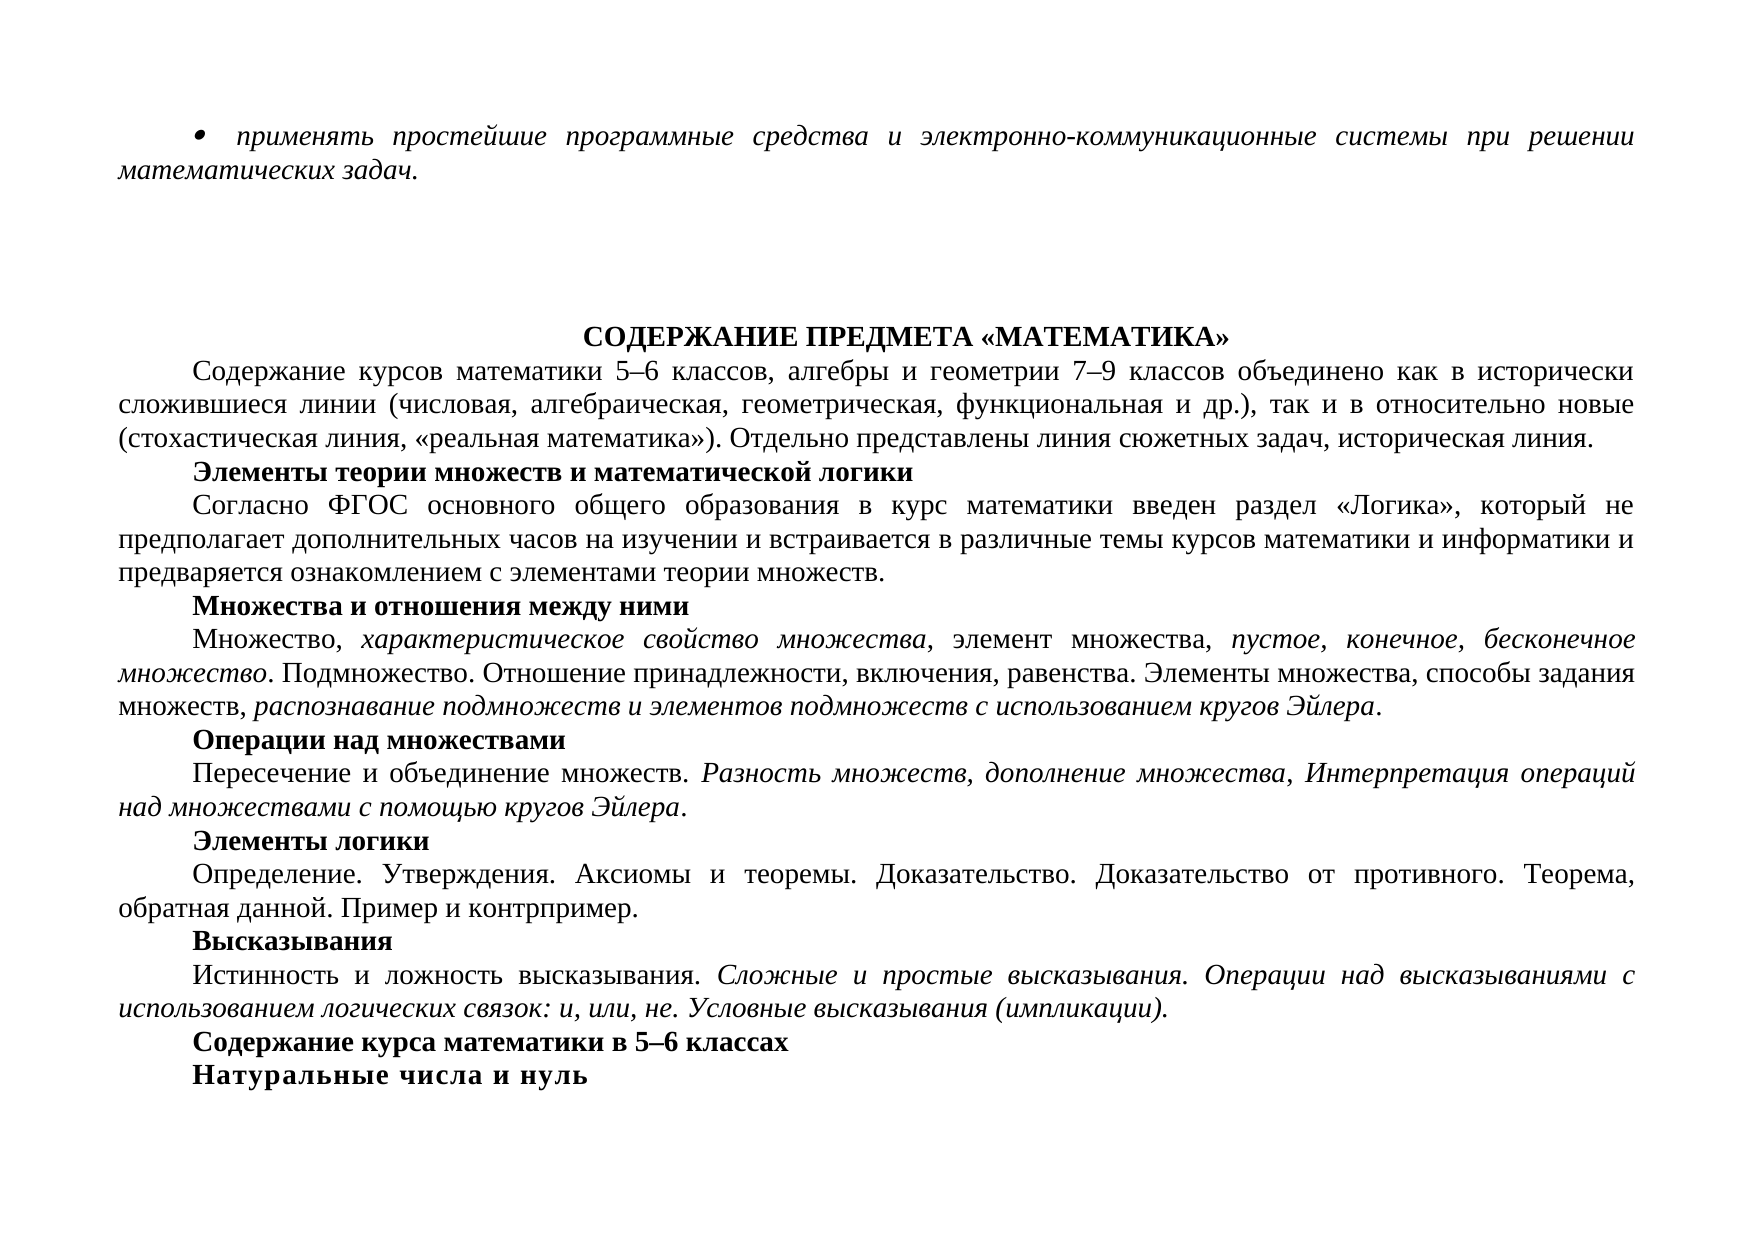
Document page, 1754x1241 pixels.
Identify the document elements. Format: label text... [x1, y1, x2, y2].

text Cодержание курсов математики 5–6 классов, алгебры и геометрии 7–9 классов объединено как в исторически сложившиеся линии (числовая, алгебраическая, геометрическая, функциональная и др.), так и в относительно новые (стохастическая линия, «реальная математика»). Отдельно представлены линия сюжетных задач, историческая линия. [118, 353, 1636, 454]
text Пересечение и объединение множеств. Разность множеств, дополнение множества, Интерпретация операций над множествами с помощью кругов Эйлера. [118, 756, 1636, 823]
text Содержание курса математики в 5–6 классах [118, 1024, 1636, 1057]
text СОДЕРЖАНИЕ ПРЕДМЕТА «МАТЕМАТИКА» [118, 319, 1636, 353]
text Истинность и ложность высказывания. Сложные и простые высказывания. Операции над высказываниями с использованием логических связок: и, или, не. Условные высказывания (импликации). [118, 957, 1636, 1024]
text Элементы теории множеств и математической логики [118, 454, 1636, 487]
text Высказывания [118, 923, 1636, 957]
text Множество, характеристическое свойство множества, элемент множества, пустое, конечное, бесконечное множество. Подмножество. Отношение принадлежности, включения, равенства. Элементы множества, способы задания множеств, распознавание подмножеств и элементов подмножеств с использованием кругов Эйлера. [118, 621, 1636, 722]
list применять простейшие программные средства и электронно-коммуникационные системы при решении математических задач. [118, 118, 1636, 185]
text Элементы логики [118, 823, 1636, 856]
text Определение. Утверждения. Аксиомы и теоремы. Доказательство. Доказательство от противного. Теорема, обратная данной. Пример и контрпример. [118, 856, 1636, 923]
text Операции над множествами [118, 722, 1636, 756]
text Согласно ФГОС основного общего образования в курс математики введен раздел «Логика», который не предполагает дополнительных часов на изучении и встраивается в различные темы курсов математики и информатики и предваряется ознакомлением с элементами теории множеств. [118, 487, 1636, 588]
list Натуральные числа и нуль [118, 1057, 1636, 1091]
text Множества и отношения между ними [118, 588, 1636, 621]
